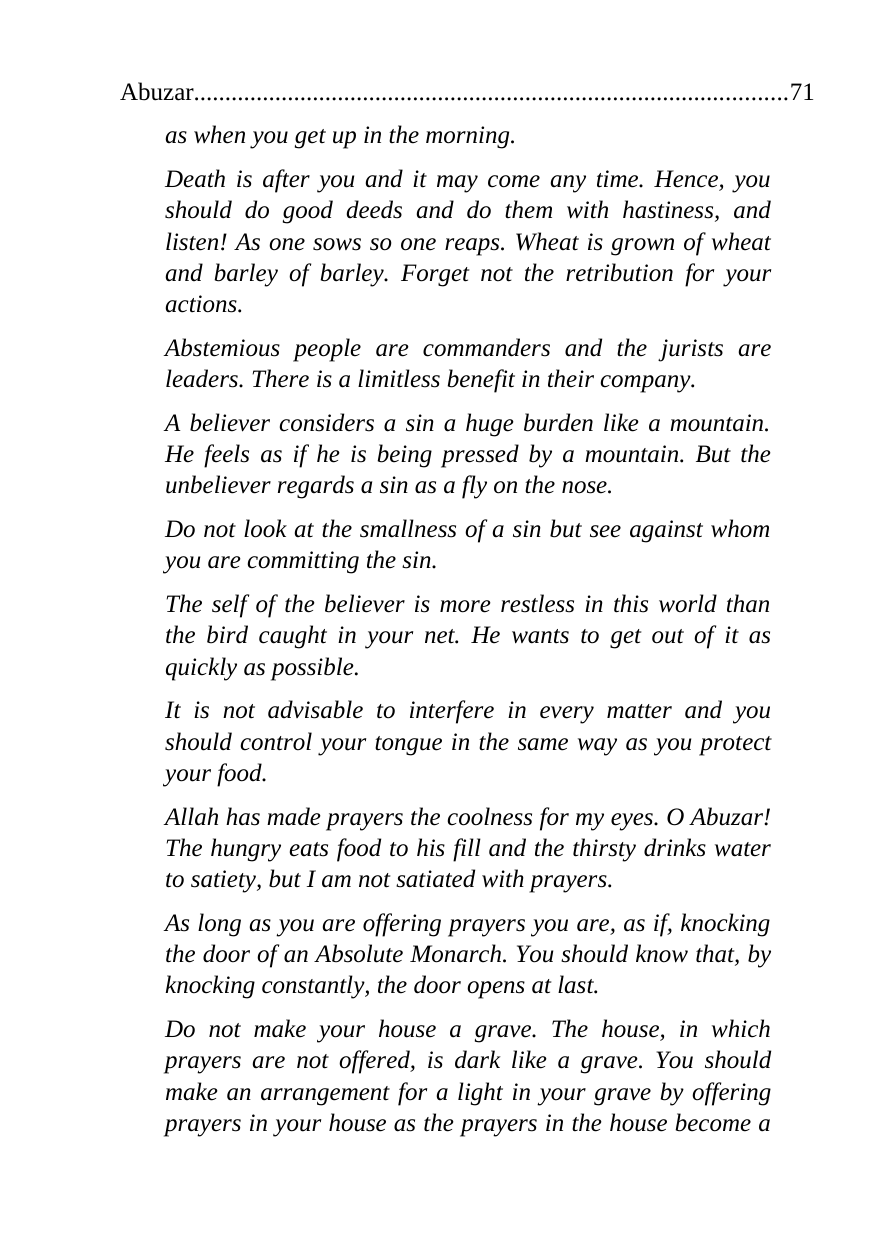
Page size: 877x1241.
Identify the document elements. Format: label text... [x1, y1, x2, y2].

text Abstemious people are commanders and the jurists are leaders. There is a limitless benefit in their company. [165, 331, 772, 394]
text Do not look at the smallness of a sin but see against whom you are committing the sin. [165, 512, 772, 575]
text It is not advisable to interfere in every matter and you should control your tongue in the same way as you protect your food. [165, 694, 772, 787]
text As long as you are offering prayers you are, as if, knocking the door of an Absolute Monarch. You should know that, by knocking constantly, the door opens at last. [165, 906, 772, 1000]
text A believer considers a sin a huge burden like a mountain. He feels as if he is being pressed by a mountain. But the unbeliever regards a sin as a fly on the nose. [165, 406, 772, 500]
text Allah has made prayers the coolness for my eyes. O Abuzar! The hungry eats food to his fill and the thirsty drinks water to satiety, but I am not satiated with prayers. [165, 800, 772, 894]
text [165, 1012, 772, 1137]
text The self of the believer is more restless in this world than the bird caught in your net. He wants to get out of it as quickly as possible. [165, 587, 772, 681]
text Death is after you and it may come any time. Hence, you should do good deeds and do them with hastiness, and listen! As one sows so one reaps. Wheat is grown of wheat and barley of barley. Forget not the retribution for your actions. [165, 162, 772, 319]
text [165, 119, 772, 150]
